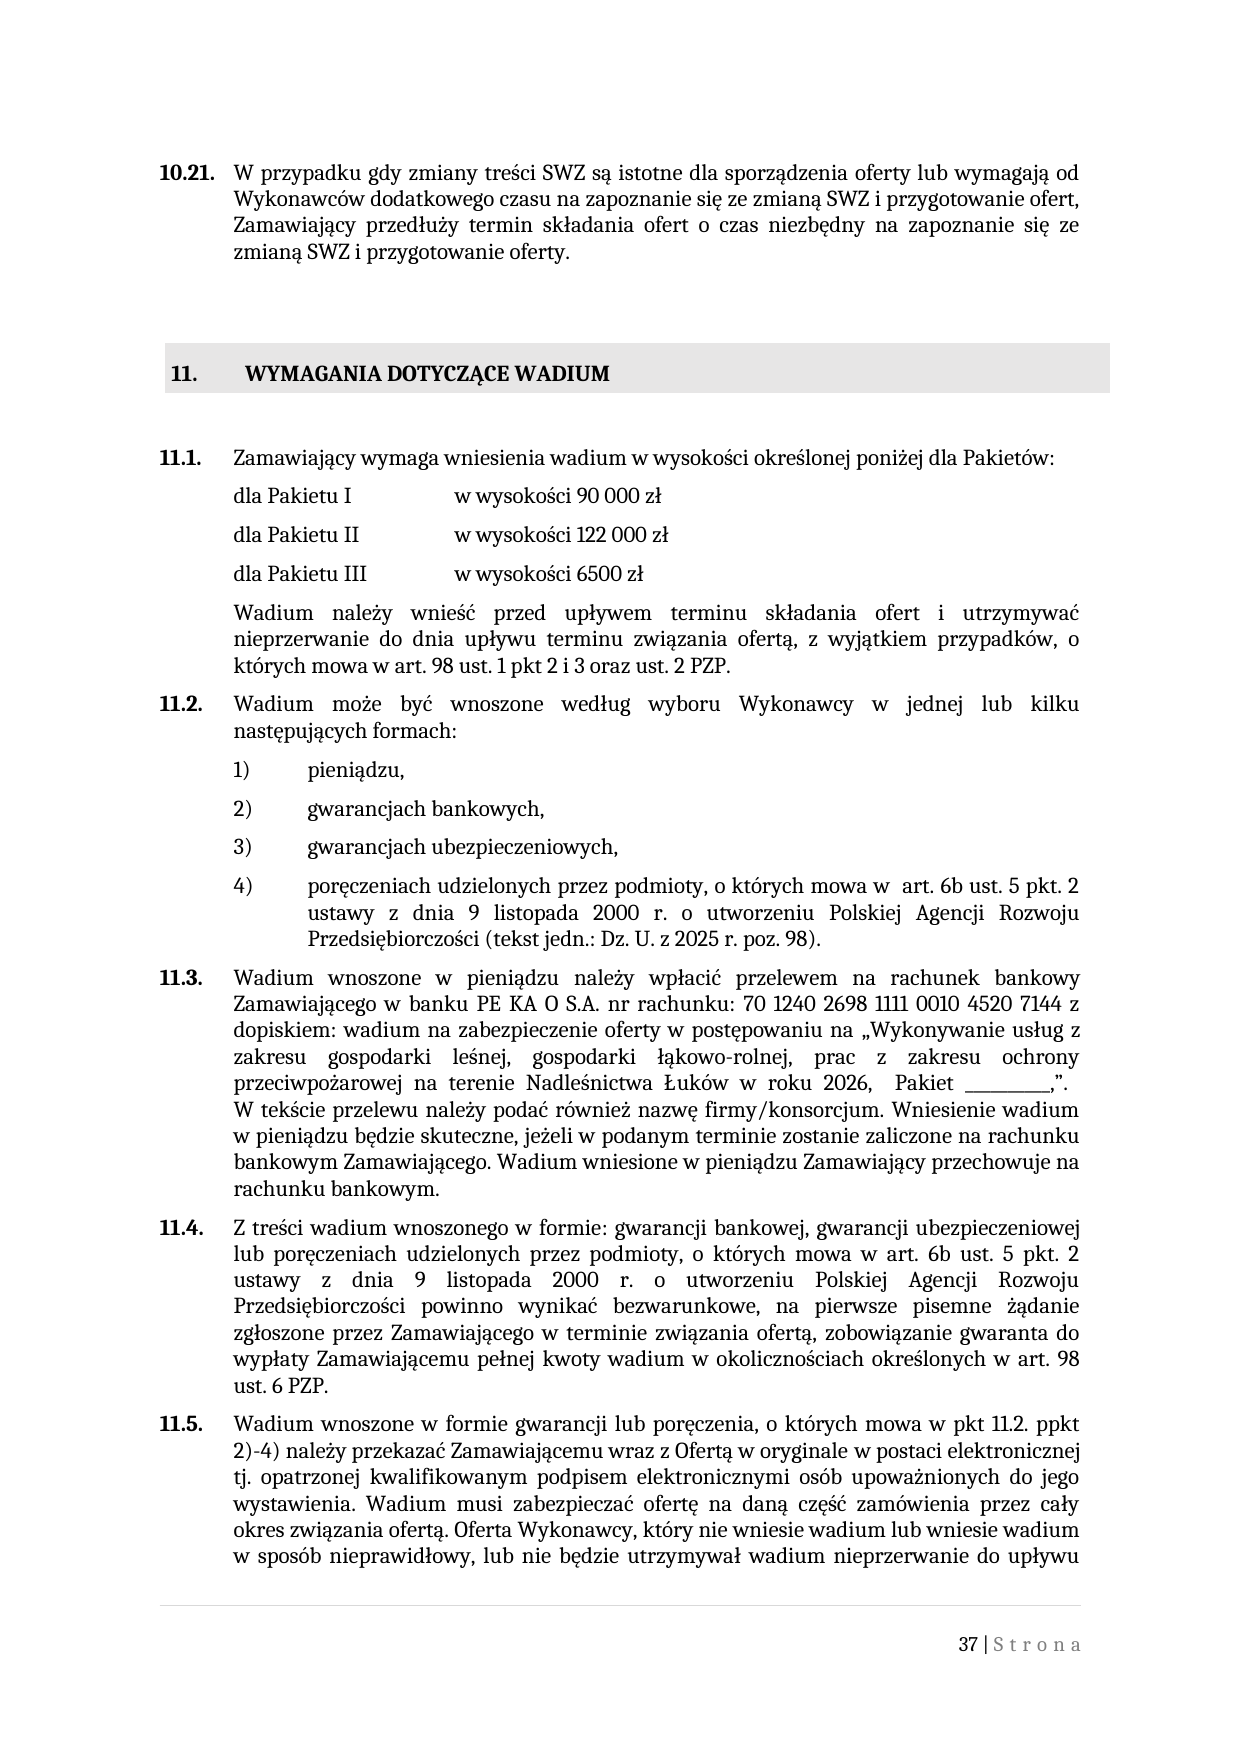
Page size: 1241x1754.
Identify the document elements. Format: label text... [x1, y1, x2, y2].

text 11.4. Z treści wadium wnoszonego w formie: gwarancji bankowej, gwarancji ubezpieczeniowej lub poręczeniach udzielonych przez podmioty, o których mowa w art. 6b ust. 5 pkt. 2 ustawy z dnia 9 listopada 2000 r. o utworzeniu Polskiej Agencji Rozwoju Przedsiębiorczości powinno wynikać bezwarunkowe, na pierwsze pisemne żądanie zgłoszone przez Zamawiającego w terminie związania ofertą, zobowiązanie gwaranta do wypłaty Zamawiającemu pełnej kwoty wadium w okolicznościach określonych w art. 98 ust. 6 PZP. [159, 1214, 1081, 1399]
text dla Pakietu III w wysokości 6500 zł [233, 561, 1081, 587]
text 2) gwarancjach bankowych, [233, 795, 1081, 822]
text Wadium należy wnieść przed upływem terminu składania ofert i utrzymywać nieprzerwanie do dnia upływu terminu związania ofertą, z wyjątkiem przypadków, o których mowa w art. 98 ust. 1 pkt 2 i 3 oraz ust. 2 PZP. [233, 600, 1081, 679]
text 4) poręczeniach udzielonych przez podmioty, o których mowa w art. 6b ust. 5 pkt. 2 ustawy z dnia 9 listopada 2000 r. o utworzeniu Polskiej Agencji Rozwoju Przedsiębiorczości (tekst jedn.: Dz. U. z 2025 r. poz. 98). [233, 873, 1081, 952]
text dla Pakietu I w wysokości 90 000 zł [233, 483, 1081, 509]
text 1) pieniądzu, [233, 756, 1081, 783]
text 11.3. Wadium wnoszone w pieniądzu należy wpłacić przelewem na rachunek bankowy Zamawiającego w banku PE KA O S.A. nr rachunku: 70 1240 2698 1111 0010 4520 7144 z dopiskiem: wadium na zabezpieczenie oferty w postępowaniu na „Wykonywanie usług z zakresu gospodarki leśnej, gospodarki łąkowo-rolnej, prac z zakresu ochrony przeciwpożarowej na terenie Nadleśnictwa Łuków w roku 2026, Pakiet __________,”. W tekście przelewu należy podać również nazwę firmy/konsorcjum. Wniesienie wadium w pieniądzu będzie skuteczne, jeżeli w podanym terminie zostanie zaliczone na rachunku bankowym Zamawiającego. Wadium wniesione w pieniądzu Zamawiający przechowuje na rachunku bankowym. [159, 964, 1081, 1202]
table_header 11. WYMAGANIA DOTYCZĄCE WADIUM [165, 343, 1110, 393]
text 11.2. Wadium może być wnoszone według wyboru Wykonawcy w jednej lub kilku następujących formach: [159, 691, 1081, 744]
text 3) gwarancjach ubezpieczeniowych, [233, 834, 1081, 861]
text 11.1. Zamawiający wymaga wniesienia wadium w wysokości określonej poniżej dla Pakietów: [159, 444, 1081, 471]
text dla Pakietu II w wysokości 122 000 zł [233, 522, 1081, 548]
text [159, 1411, 1081, 1569]
text 10.21. W przypadku gdy zmiany treści SWZ są istotne dla sporządzenia oferty lub wymagają od Wykonawców dodatkowego czasu na zapoznanie się ze zmianą SWZ i przygotowanie ofert, Zamawiający przedłuży termin składania ofert o czas niezbędny na zapoznanie się ze zmianą SWZ i przygotowanie oferty. [159, 159, 1081, 265]
